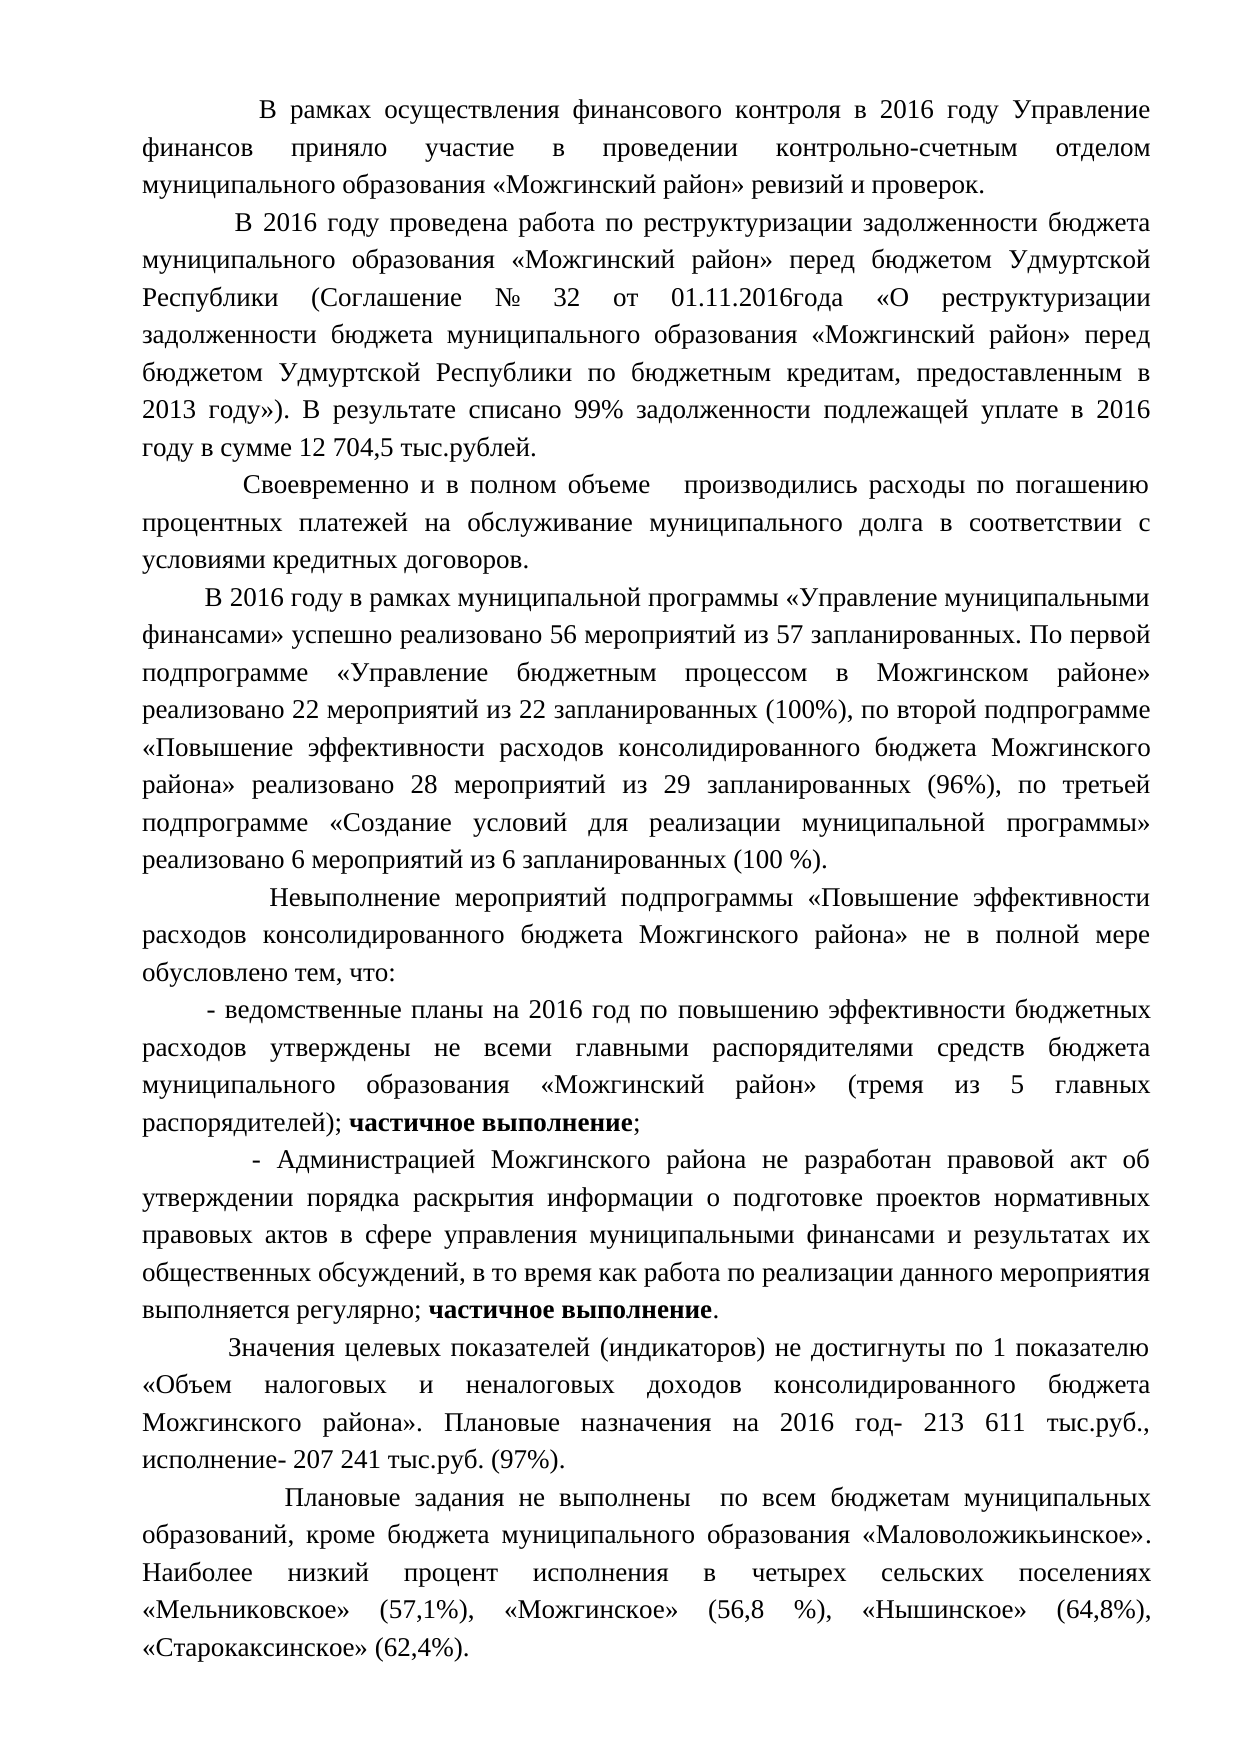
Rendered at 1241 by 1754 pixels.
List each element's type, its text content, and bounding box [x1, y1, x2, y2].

text В 2016 году проведена работа по реструктуризации задолженности бюджета муниципального образования «Можгинский район» перед бюджетом Удмуртской Республики (Соглашение № 32 от 01.11.2016года «О реструктуризации задолженности бюджета муниципального образования «Можгинский район» перед бюджетом Удмуртской Республики по бюджетным кредитам, предоставленным в 2013 году»). В результате списано 99% задолженности подлежащей уплате в 2016 году в сумме 12 704,5 тыс.рублей. [142, 201, 1152, 464]
text В 2016 году в рамках муниципальной программы «Управление муниципальными финансами» успешно реализовано 56 мероприятий из 57 запланированных. По первой подпрограмме «Управление бюджетным процессом в Можгинском районе» реализовано 22 мероприятий из 22 запланированных (100%), по второй подпрограмме «Повышение эффективности расходов консолидированного бюджета Можгинского района» реализовано 28 мероприятий из 29 запланированных (96%), по третьей подпрограмме «Создание условий для реализации муниципальной программы» реализовано 6 мероприятий из 6 запланированных (100 %). [142, 576, 1152, 876]
text Значения целевых показателей (индикаторов) не достигнуты по 1 показателю «Объем налоговых и неналоговых доходов консолидированного бюджета Можгинского района». Плановые назначения на 2016 год- 213 611 тыс.руб., исполнение- 207 241 тыс.руб. (97%). [142, 1326, 1152, 1476]
text - ведомственные планы на 2016 год по повышению эффективности бюджетных расходов утверждены не всеми главными распорядителями средств бюджета муниципального образования «Можгинский район» (тремя из 5 главных распорядителей); частичное выполнение; [142, 989, 1152, 1139]
text Своевременно и в полном объеме производились расходы по погашению процентных платежей на обслуживание муниципального долга в соответствии с условиями кредитных договоров. [142, 464, 1152, 576]
text В рамках осуществления финансового контроля в 2016 году Управление финансов приняло участие в проведении контрольно-счетным отделом муниципального образования «Можгинский район» ревизий и проверок. [142, 89, 1152, 201]
text - Администрацией Можгинского района не разработан правовой акт об утверждении порядка раскрытия информации о подготовке проектов нормативных правовых актов в сфере управления муниципальными финансами и результатах их общественных обсуждений, в то время как работа по реализации данного мероприятия выполняется регулярно; частичное выполнение. [142, 1139, 1152, 1326]
text Плановые задания не выполнены по всем бюджетам муниципальных образований, кроме бюджета муниципального образования «Маловоложикьинское». Наиболее низкий процент исполнения в четырех сельских поселениях «Мельниковское» (57,1%), «Можгинское» (56,8 %), «Нышинское» (64,8%), «Старокаксинское» (62,4%). [142, 1476, 1152, 1664]
text Невыполнение мероприятий подпрограммы «Повышение эффективности расходов консолидированного бюджета Можгинского района» не в полной мере обусловлено тем, что: [142, 876, 1152, 989]
